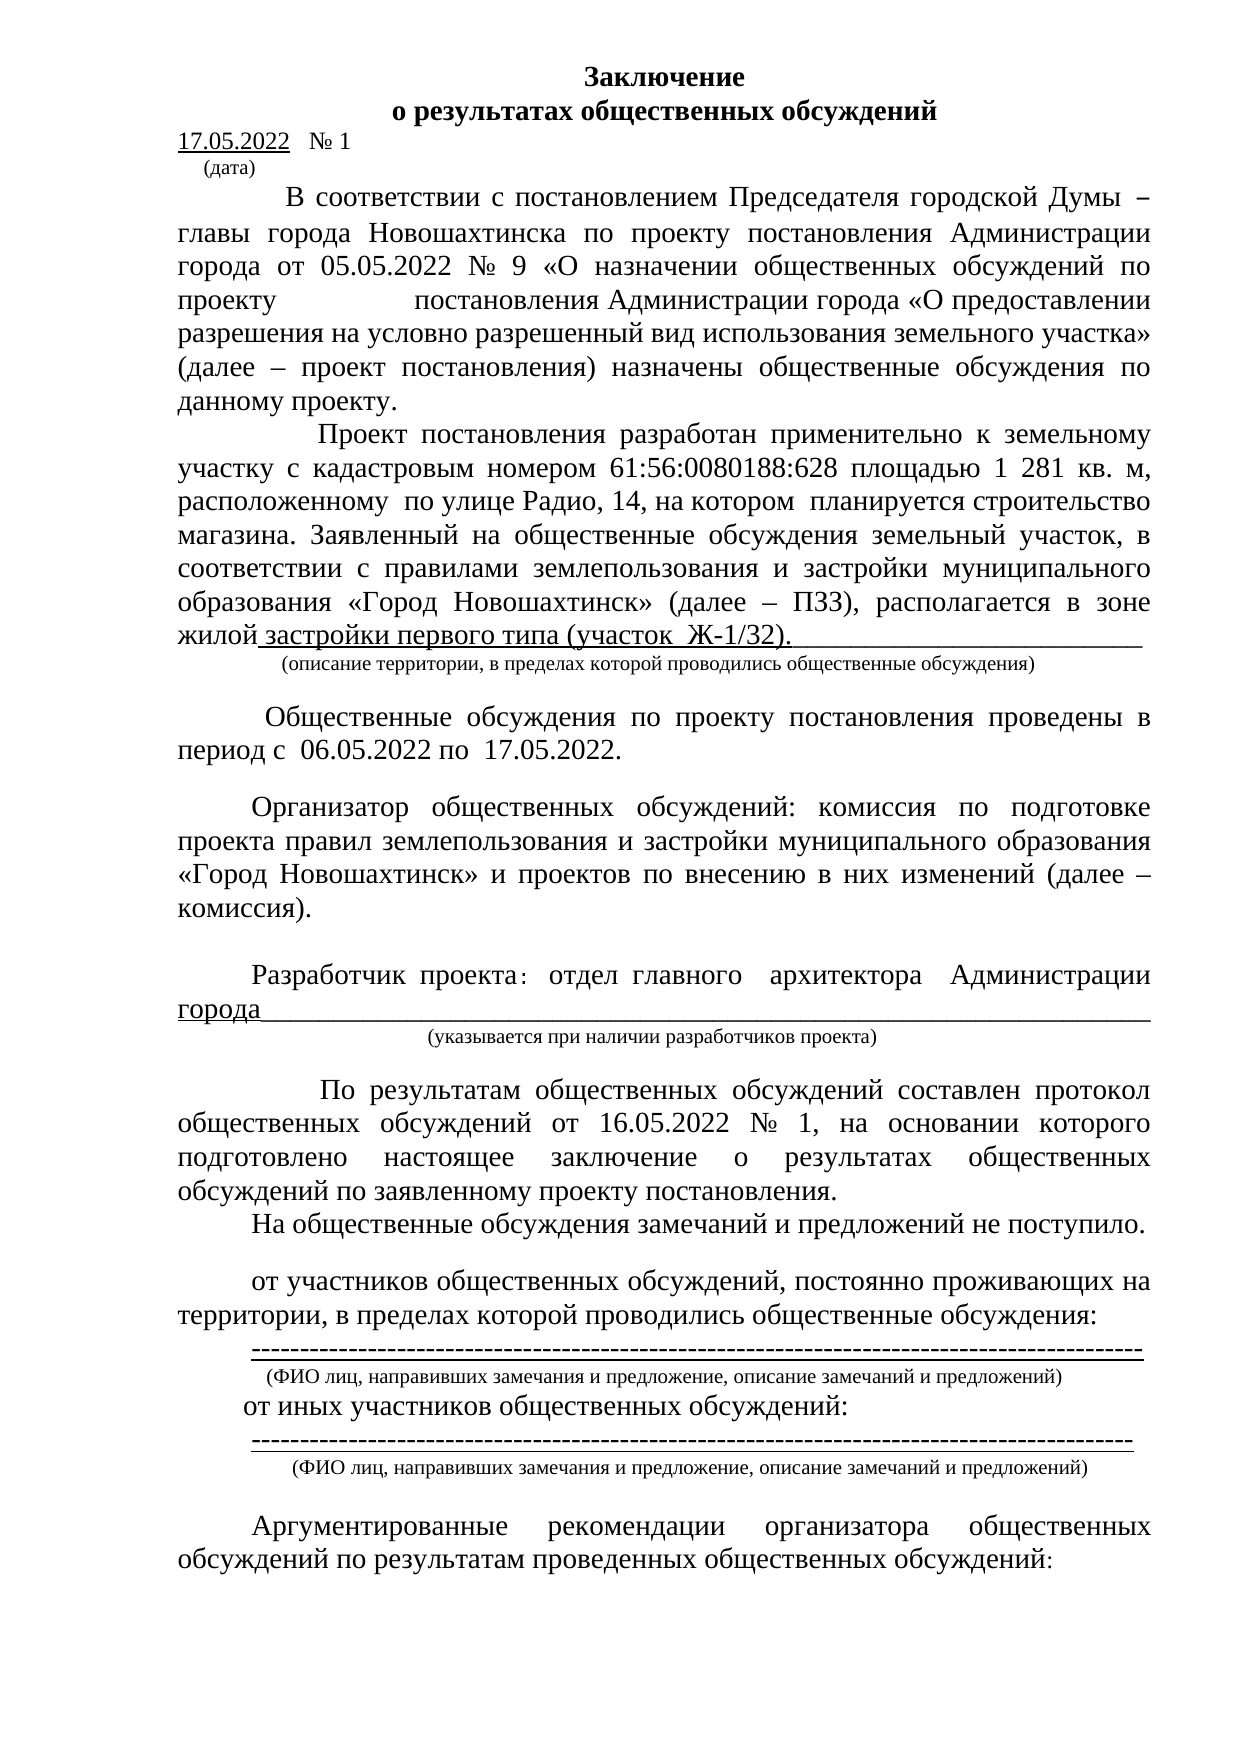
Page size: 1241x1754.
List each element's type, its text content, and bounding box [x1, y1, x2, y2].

text Разработчик проекта: отдел главного архитектора Администрации города_____________________________________________________________ [177, 957, 1152, 1024]
text По результатам общественных обсуждений составлен протокол общественных обсуждений от 16.05.2022 № 1, на основании которого подготовлено настоящее заключение о результатах общественных обсуждений по заявленному проекту постановления. [177, 1072, 1152, 1206]
text -------------------------------------------------------------------------------------------- [177, 1330, 1152, 1364]
text от участников общественных обсуждений, постоянно проживающих на территории, в пределах которой проводились общественные обсуждения: [177, 1263, 1152, 1330]
text (дата) [177, 155, 1152, 179]
text В соответствии с постановлением Председателя городской Думы – главы города Новошахтинска по проекту постановления Администрации города от 05.05.2022 № 9 «О назначении общественных обсуждений по проекту постановления Администрации города «О предоставлении разрешения на условно разрешенный вид использования земельного участка» (далее – проект постановления) назначены общественные обсуждения по данному проекту. [177, 179, 1152, 416]
text ------------------------------------------------------------------------------------------- [177, 1422, 1152, 1455]
text о результатах общественных обсуждений [177, 93, 1152, 126]
text На общественные обсуждения замечаний и предложений не поступило. [177, 1206, 1152, 1240]
text (ФИО лиц, направивших замечания и предложение, описание замечаний и предложений) [177, 1364, 1152, 1388]
text (указывается при наличии разработчиков проекта) [177, 1024, 1152, 1048]
text Организатор общественных обсуждений: комиссия по подготовке проекта правил землепользования и застройки муниципального образования «Город Новошахтинск» и проектов по внесению в них изменений (далее – комиссия). [177, 789, 1152, 924]
text 17.05.2022 № 1 [177, 126, 1152, 155]
text Аргументированные рекомендации организатора общественных обсуждений по результатам проведенных общественных обсуждений: [177, 1508, 1152, 1575]
text от иных участников общественных обсуждений: [177, 1388, 1152, 1422]
text Проект постановления разработан применительно к земельному участку с кадастровым номером 61:56:0080188:628 площадью 1 281 кв. м, расположенному по улице Радио, 14, на котором планируется строительство магазина. Заявленный на общественные обсуждения земельный участок, в соответствии с правилами землепользования и застройки муниципального образования «Город Новошахтинск» (далее – ПЗЗ), располагается в зоне жилой застройки первого типа (участок Ж-1/32).________________________ [177, 416, 1152, 651]
text (ФИО лиц, направивших замечания и предложение, описание замечаний и предложений) [177, 1455, 1152, 1479]
text (описание территории, в пределах которой проводились общественные обсуждения) [177, 651, 1152, 675]
text Заключение [177, 59, 1152, 93]
text Общественные обсуждения по проекту постановления проведены в период с 06.05.2022 по 17.05.2022. [177, 699, 1152, 766]
